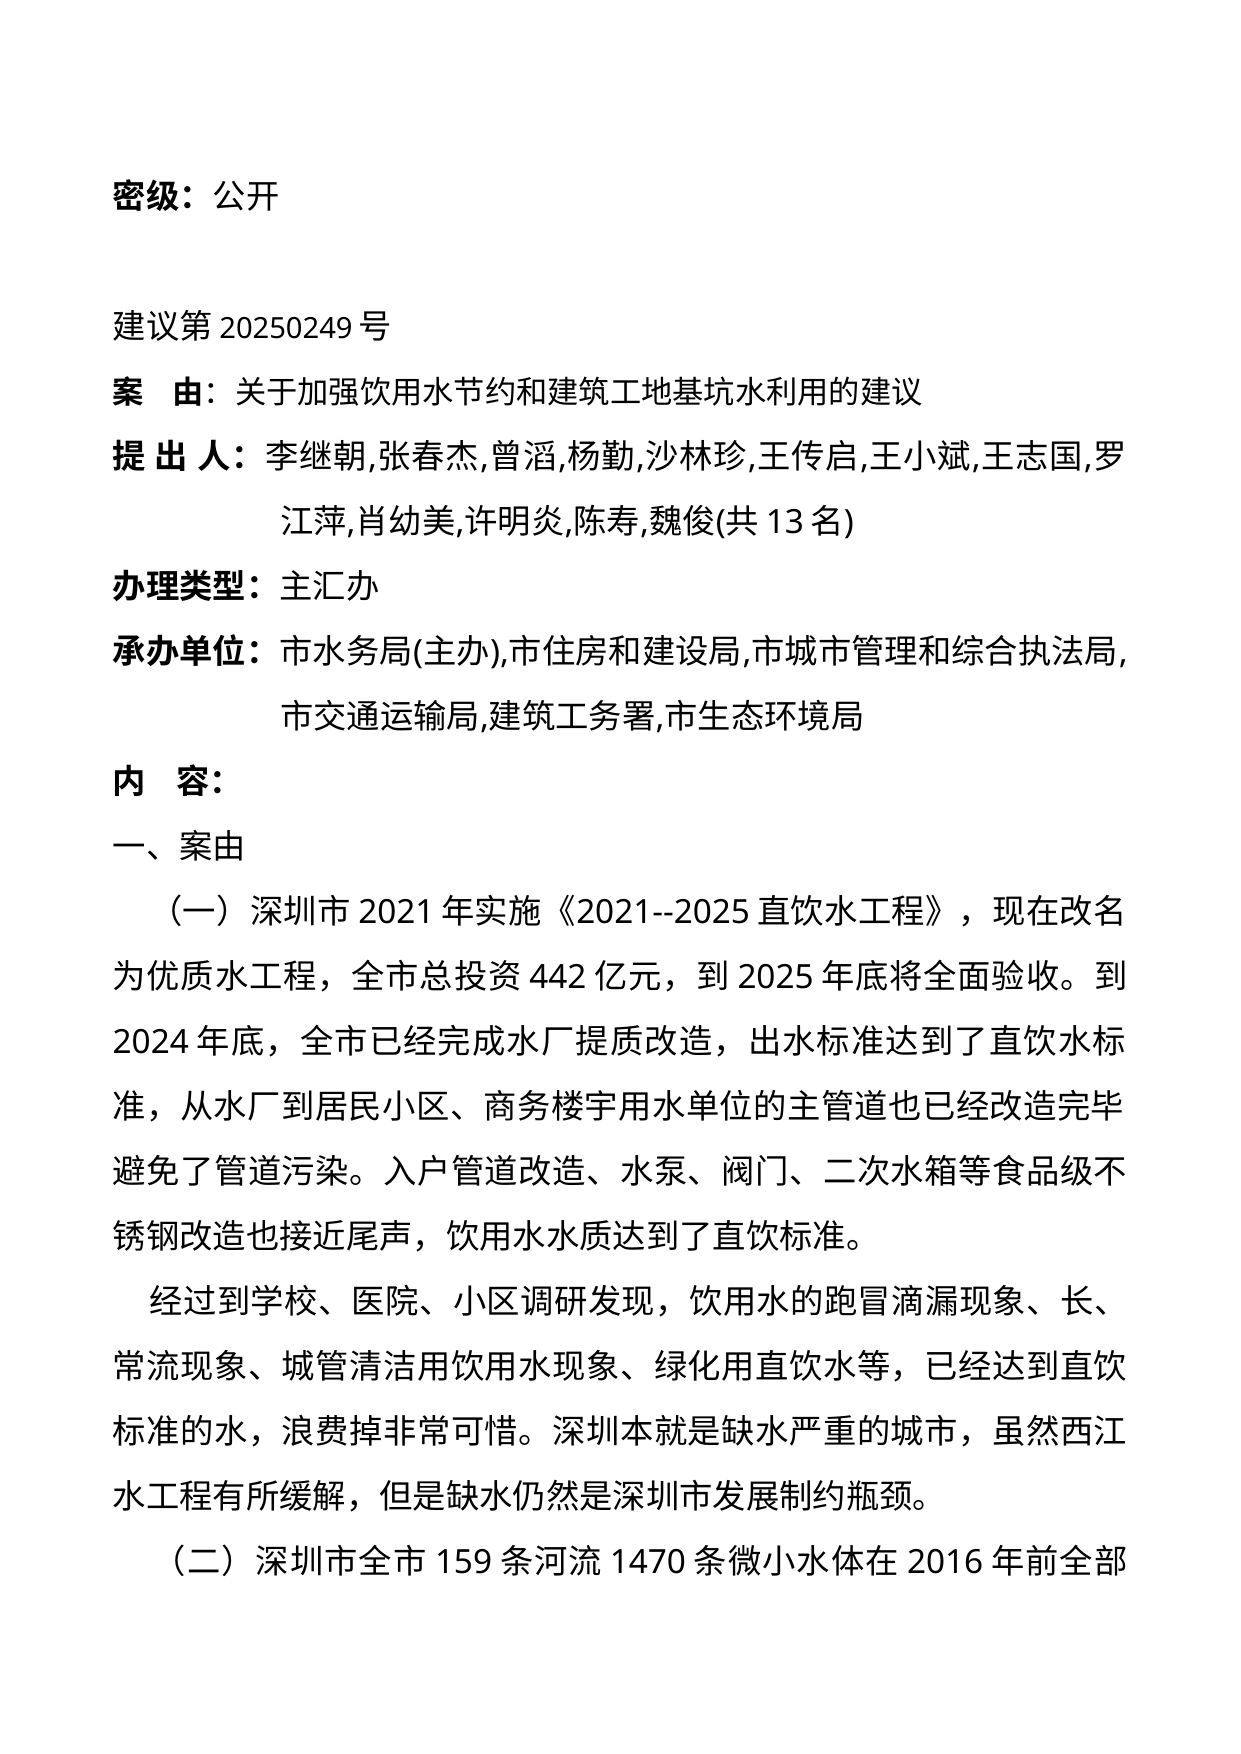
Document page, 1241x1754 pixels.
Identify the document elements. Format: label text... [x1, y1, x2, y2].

text 案 由：关于加强饮用水节约和建筑工地基坑水利用的建议 [112, 357, 1128, 422]
text 经过到学校、医院、小区调研发现，饮用水的跑冒滴漏现象、长、常流现象、城管清洁用饮用水现象、绿化用直饮水等，已经达到直饮标准的水，浪费掉非常可惜。深圳本就是缺水严重的城市，虽然西江水工程有所缓解，但是缺水仍然是深圳市发展制约瓶颈。 [112, 1267, 1128, 1527]
text （一）深圳市2021年实施《2021--2025直饮水工程》，现在改名为优质水工程，全市总投资442亿元，到2025年底将全面验收。到2024年底，全市已经完成水厂提质改造，出水标准达到了直饮水标准，从水厂到居民小区、商务楼宇用水单位的主管道也已经改造完毕，避免了管道污染。入户管道改造、水泵、阀门、二次水箱等食品级不锈钢改造也接近尾声，饮用水水质达到了直饮标准。 [112, 877, 1128, 1267]
text 办理类型：主汇办 [112, 552, 1128, 617]
text 建议第20250249号 [112, 292, 1128, 357]
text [112, 1527, 1128, 1592]
text 密级：公开 [112, 162, 1128, 227]
text 一、案由 [112, 812, 1128, 877]
text 内 容： [112, 747, 1128, 812]
text 提 出 人：李继朝,张春杰,曾滔,杨勤,沙林珍,王传启,王小斌,王志国,罗江萍,肖幼美,许明炎,陈寿,魏俊(共13名) [112, 422, 1128, 552]
text 承办单位：市水务局(主办),市住房和建设局,市城市管理和综合执法局,市交通运输局,建筑工务署,市生态环境局 [112, 617, 1128, 747]
